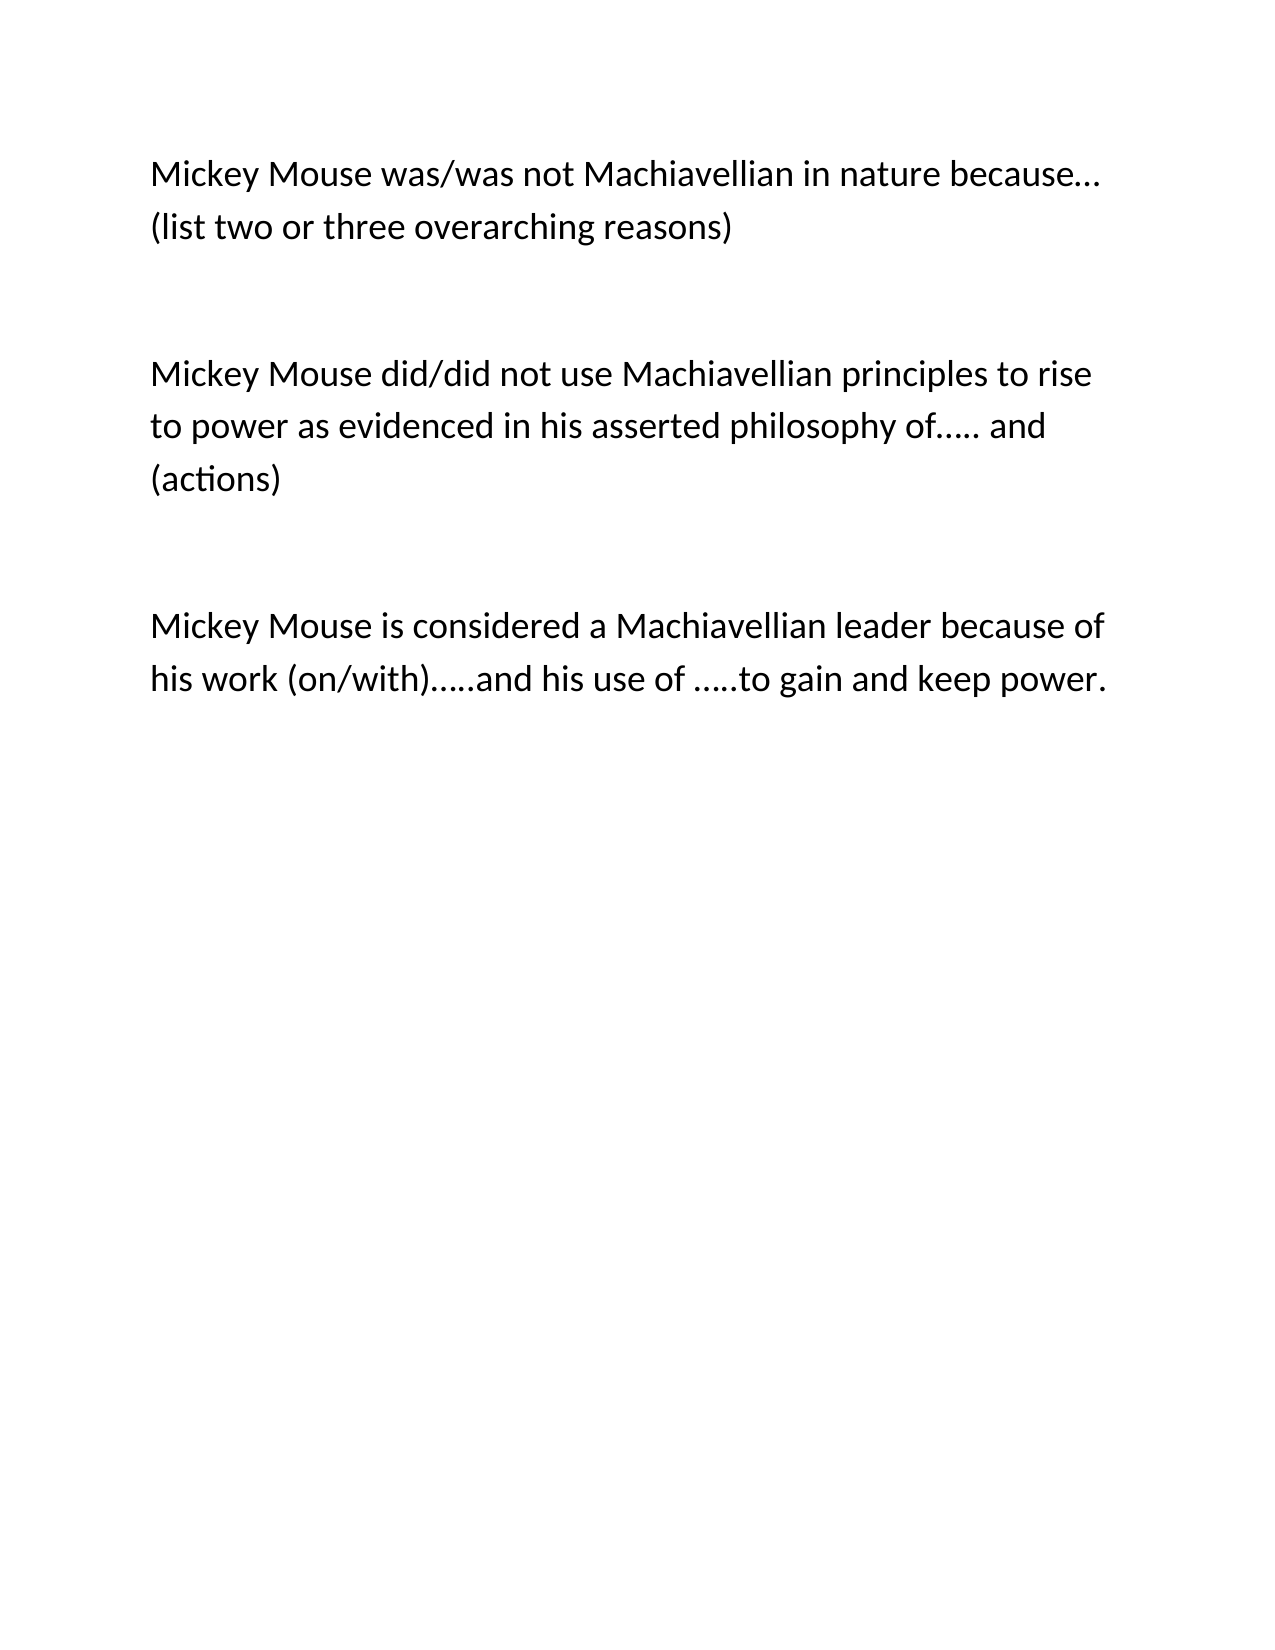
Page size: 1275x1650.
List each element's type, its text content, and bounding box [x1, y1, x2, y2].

text Mickey Mouse was/was not Machiavellian in nature because…(list two or three overarching reasons) [150, 150, 1125, 248]
text Mickey Mouse is considered a Machiavellian leader because of his work (on/with)…..and his use of …..to gain and keep power. [150, 602, 1125, 701]
text Mickey Mouse did/did not use Machiavellian principles to rise to power as evidenced in his asserted philosophy of….. and (actions) [150, 350, 1125, 501]
